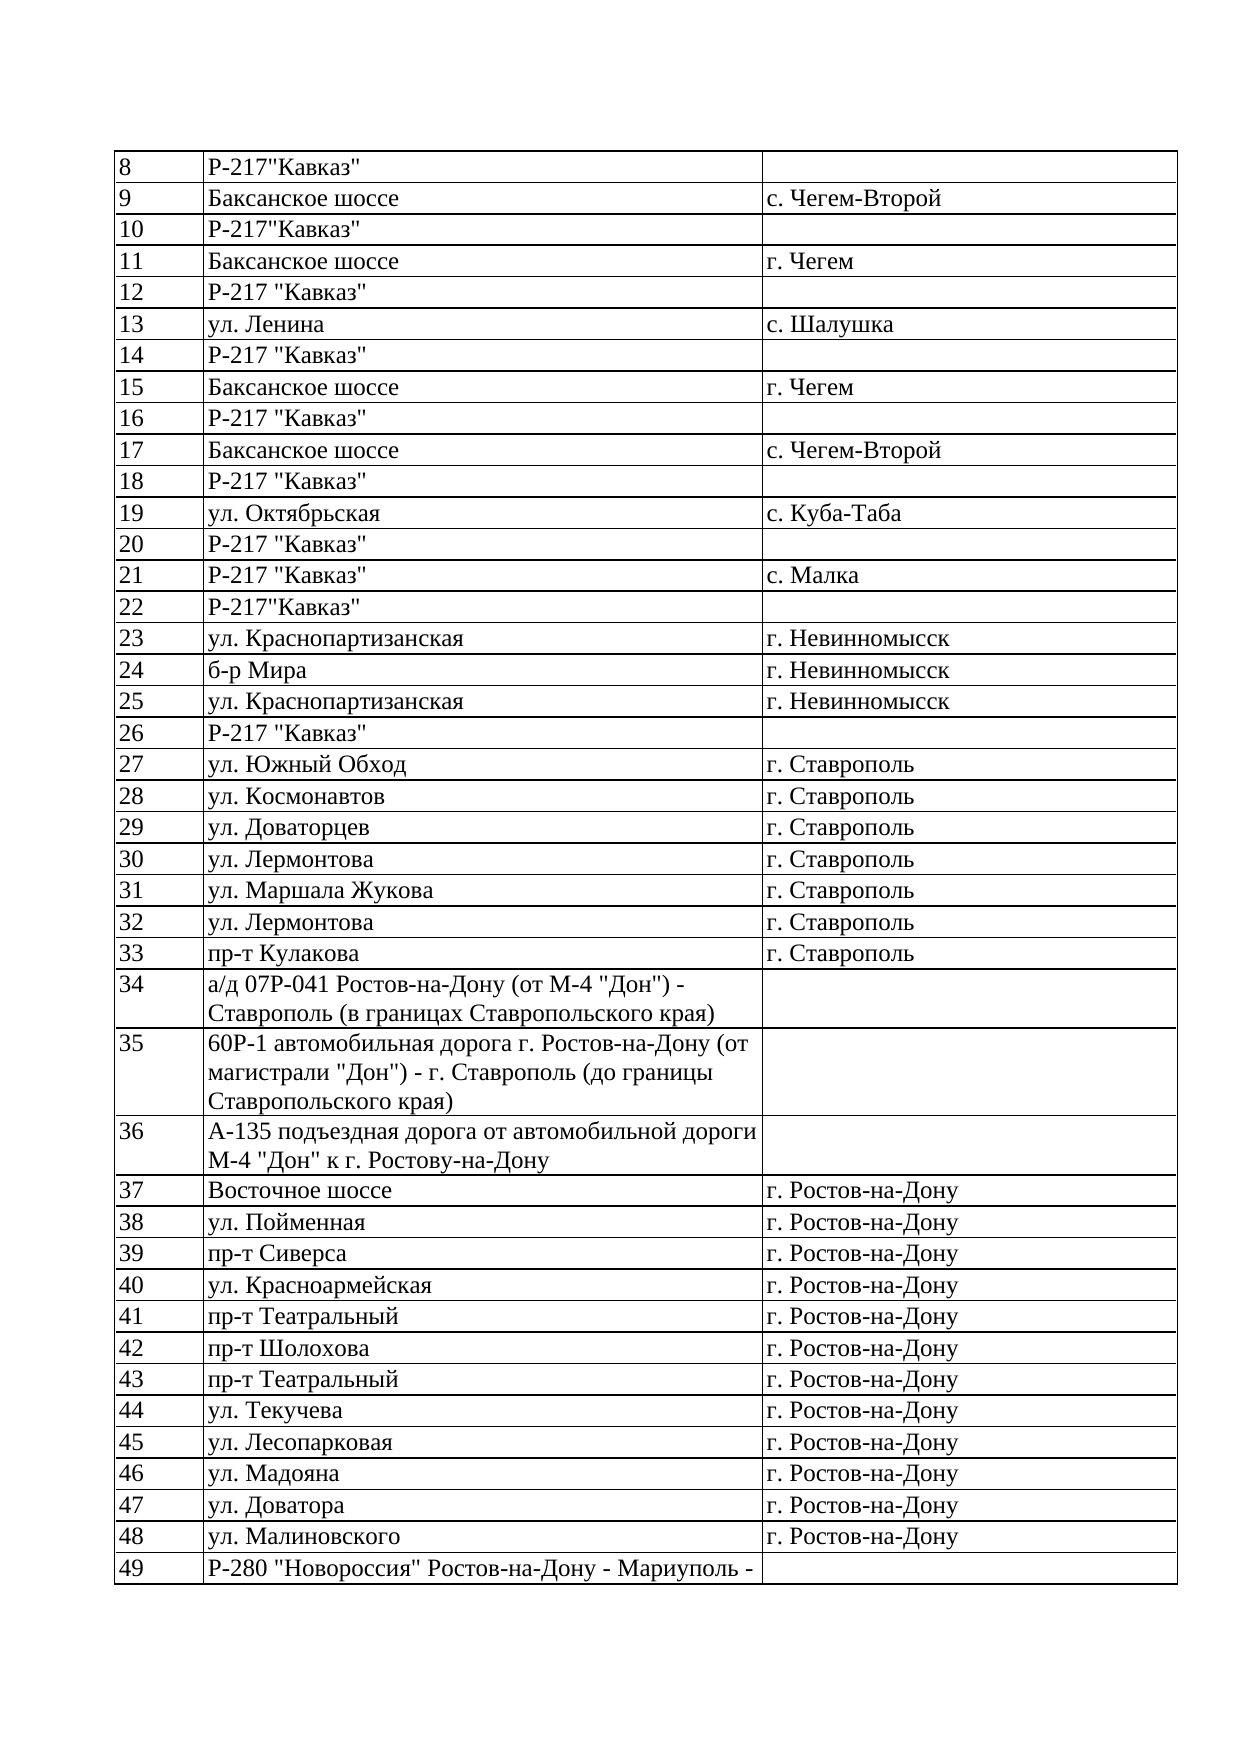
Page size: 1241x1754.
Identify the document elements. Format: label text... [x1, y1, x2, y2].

table_cell 29 [115, 812, 203, 842]
table_cell 9 [115, 183, 203, 213]
table_cell г. Ростов-на-Дону [763, 1174, 1177, 1205]
table_cell 45 [115, 1427, 203, 1457]
table_cell 42 [115, 1332, 203, 1363]
table_cell 20 [115, 529, 203, 559]
table_cell ул. Южный Обход [204, 749, 762, 779]
table_cell 33 [115, 938, 203, 968]
table_cell 36 [115, 1116, 203, 1174]
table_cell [204, 1553, 762, 1583]
table_cell ул. Красноармейская [204, 1270, 762, 1300]
table_cell пр-т Сиверса [204, 1238, 762, 1268]
table_cell [763, 152, 1177, 181]
table_cell [763, 1027, 1177, 1115]
table_cell 46 [115, 1458, 203, 1488]
table_cell Р-217"Кавказ" [204, 152, 762, 181]
table_cell Баксанское шоссе [204, 183, 762, 213]
table_cell пр-т Кулакова [204, 938, 762, 968]
table_cell 43 [115, 1364, 203, 1394]
table_cell ул. Доваторцев [204, 812, 762, 842]
table_cell [763, 213, 1177, 244]
table_cell ул. Текучева [204, 1396, 762, 1426]
table_cell 48 [115, 1521, 203, 1551]
table_cell 13 [115, 308, 203, 339]
table_cell Р-217 "Кавказ" [204, 403, 762, 433]
table_cell 34 [115, 969, 203, 1027]
table_cell 27 [115, 749, 203, 779]
table_cell с. Куба-Таба [763, 496, 1177, 527]
table_cell пр-т Шолохова [204, 1333, 762, 1363]
table_cell а/д 07Р-041 Ростов-на-Дону (от М-4 "Дон") - Ставрополь (в границах Ставропольского края) [204, 970, 762, 1027]
table_cell Р-217 "Кавказ" [204, 340, 762, 370]
table_cell г. Ставрополь [763, 811, 1177, 842]
table_cell ул. Лесопарковая [204, 1427, 762, 1457]
table_cell г. Ставрополь [763, 874, 1177, 905]
table_cell г. Ставрополь [763, 842, 1177, 873]
table_cell Р-217 "Кавказ" [204, 277, 762, 307]
table_cell ул. Пойменная [204, 1207, 762, 1237]
table_cell г. Ростов-на-Дону [763, 1331, 1177, 1363]
table_cell 11 [115, 245, 203, 276]
table_cell 37 [115, 1175, 203, 1205]
table_cell г. Ростов-на-Дону [763, 1205, 1177, 1237]
table_cell 39 [115, 1238, 203, 1268]
table_cell г. Ставрополь [763, 748, 1177, 779]
table_cell 26 [115, 717, 203, 748]
table_cell г. Ростов-на-Дону [763, 1394, 1177, 1426]
table_cell 60Р-1 автомобильная дорога г. Ростов-на-Дону (от магистрали "Дон") - г. Ставрополь (до границы Ставропольского края) [204, 1029, 762, 1115]
table_cell г. Ростов-на-Дону [763, 1268, 1177, 1300]
table_cell [763, 465, 1177, 496]
table_cell ул. Ленина [204, 309, 762, 339]
table_cell с. Чегем-Второй [763, 433, 1177, 464]
table_cell г. Ростов-на-Дону [763, 1489, 1177, 1520]
table_cell 49 [115, 1553, 203, 1583]
table_cell [763, 590, 1177, 622]
table_cell 18 [115, 466, 203, 496]
table_cell Р-217"Кавказ" [204, 215, 762, 244]
table_cell Р-217"Кавказ" [204, 592, 762, 622]
table_cell 31 [115, 875, 203, 905]
table_cell Р-217 "Кавказ" [204, 466, 762, 496]
table_cell [763, 528, 1177, 559]
table_cell г. Ростов-на-Дону [763, 1363, 1177, 1394]
table_cell 21 [115, 560, 203, 590]
table_cell г. Ростов-на-Дону [763, 1457, 1177, 1488]
table_cell 19 [115, 497, 203, 527]
table_cell [763, 716, 1177, 748]
table_cell г. Чегем [763, 370, 1177, 402]
table_cell г. Невинномысск [763, 653, 1177, 685]
table_cell 10 [115, 214, 203, 244]
table_cell ул. Доватора [204, 1490, 762, 1520]
table_cell [763, 402, 1177, 433]
table_cell Р-217 "Кавказ" [204, 718, 762, 748]
table_cell Баксанское шоссе [204, 246, 762, 276]
table_cell 23 [115, 623, 203, 653]
table_cell 28 [115, 780, 203, 811]
table_cell [763, 339, 1177, 370]
table_cell г. Ставрополь [763, 779, 1177, 811]
table_cell 12 [115, 277, 203, 307]
table_cell 15 [115, 371, 203, 402]
table_cell 8 [115, 152, 203, 181]
table_cell [763, 1115, 1177, 1174]
table_cell 40 [115, 1269, 203, 1300]
table_cell Баксанское шоссе [204, 372, 762, 402]
table_cell г. Невинномысск [763, 622, 1177, 653]
table_cell с. Шалушка [763, 307, 1177, 339]
table_cell 17 [115, 434, 203, 464]
table_cell ул. Космонавтов [204, 781, 762, 811]
table_cell г. Невинномысск [763, 685, 1177, 716]
table_cell 32 [115, 906, 203, 936]
table_cell 24 [115, 654, 203, 685]
table_cell г. Ростов-на-Дону [763, 1300, 1177, 1331]
table_cell ул. Малиновского [204, 1522, 762, 1551]
table_cell пр-т Театральный [204, 1364, 762, 1394]
table_cell 38 [115, 1206, 203, 1237]
table_cell г. Ростов-на-Дону [763, 1237, 1177, 1268]
table_cell ул. Лермонтова [204, 844, 762, 873]
table_cell 14 [115, 340, 203, 370]
table_cell Баксанское шоссе [204, 435, 762, 464]
table_cell г. Ростов-на-Дону [763, 1426, 1177, 1457]
table_cell г. Ставрополь [763, 936, 1177, 968]
table_cell с. Малка [763, 559, 1177, 590]
table_cell 35 [115, 1028, 203, 1115]
table_cell [763, 968, 1177, 1027]
table_cell 47 [115, 1490, 203, 1520]
table_cell 16 [115, 403, 203, 433]
table_cell Р-217 "Кавказ" [204, 529, 762, 559]
table_cell ул. Краснопартизанская [204, 623, 762, 653]
table_cell г. Ростов-на-Дону [763, 1520, 1177, 1551]
table_cell ул. Маршала Жукова [204, 875, 762, 905]
table_cell ул. Лермонтова [204, 907, 762, 936]
table_cell ул. Краснопартизанская [204, 686, 762, 716]
table_cell пр-т Театральный [204, 1301, 762, 1331]
table_cell г. Ставрополь [763, 905, 1177, 936]
table_cell 30 [115, 843, 203, 873]
table_cell А-135 подъездная дорога от автомобильной дороги М-4 "Дон" к г. Ростову-на-Дону [204, 1116, 762, 1174]
table_cell [763, 276, 1177, 307]
table_cell [763, 1551, 1177, 1583]
table_cell ул. Октябрьская [204, 498, 762, 527]
table_cell 44 [115, 1395, 203, 1426]
table_cell б-р Мира [204, 655, 762, 685]
table_cell 25 [115, 686, 203, 716]
table_cell Р-217 "Кавказ" [204, 561, 762, 590]
table_cell с. Чегем-Второй [763, 181, 1177, 213]
table_cell ул. Мадояна [204, 1459, 762, 1488]
table_cell 22 [115, 591, 203, 622]
table_cell 41 [115, 1301, 203, 1331]
table_cell Восточное шоссе [204, 1176, 762, 1205]
table_cell г. Чегем [763, 244, 1177, 276]
